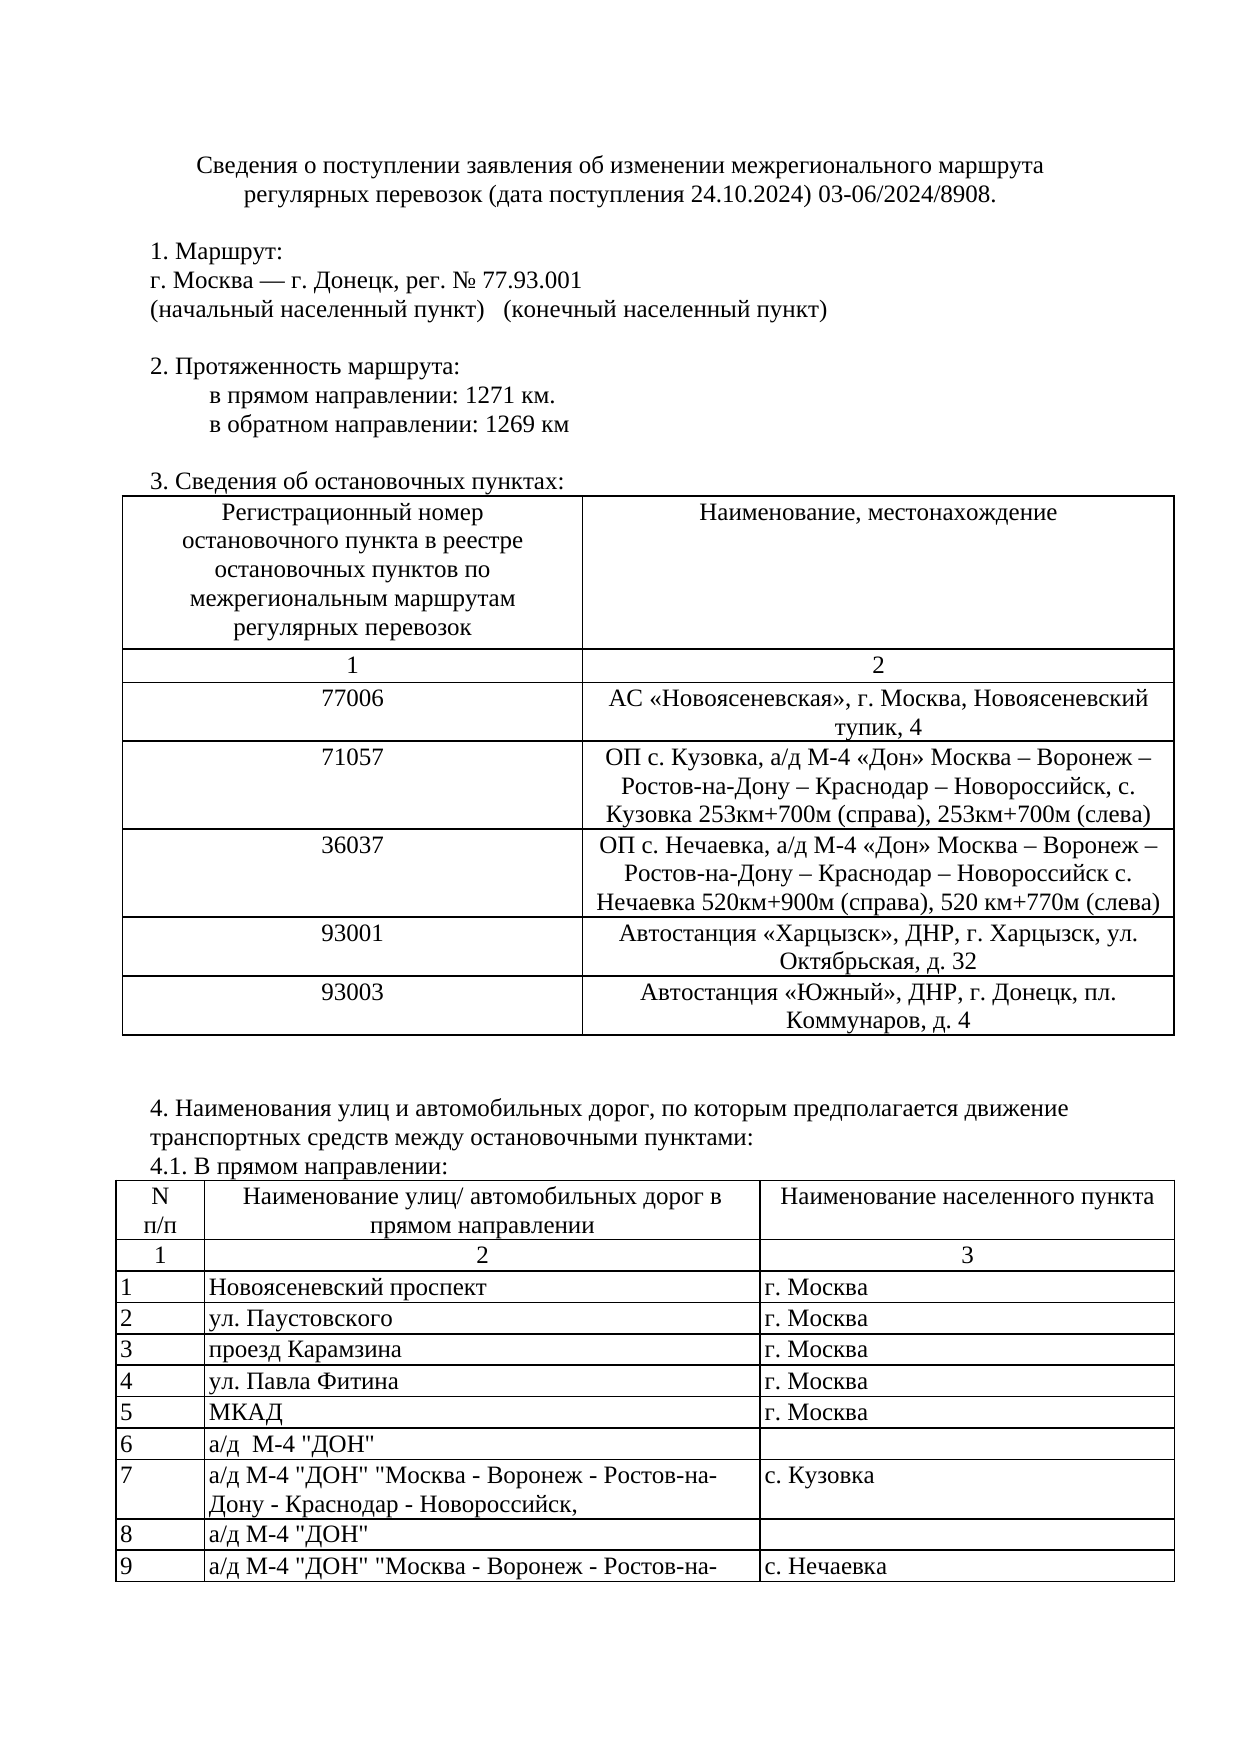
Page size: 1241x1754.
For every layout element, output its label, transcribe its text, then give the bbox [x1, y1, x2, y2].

table_cell 6 [117, 1429, 204, 1459]
table_cell ОП с. Нечаевка, а/д М-4 «Дон» Москва – Воронеж – Ростов-на-Дону – Краснодар – Новороссийск с. Нечаевка 520км+900м (справа), 520 км+770м (слева) [583, 830, 1173, 916]
table_cell 2 [205, 1240, 759, 1270]
table_cell 1 [117, 1272, 204, 1301]
table_cell Новоясеневский проспект [205, 1272, 759, 1301]
text в обратном направлении: 1269 км [150, 409, 1090, 437]
table_cell с. Кузовка [761, 1460, 1174, 1518]
table_cell 8 [117, 1520, 204, 1549]
table_header Наименование улиц/ автомобильных дорог в прямом направлении [205, 1181, 759, 1238]
text 2. Протяженность маршрута: [150, 351, 1090, 380]
table_cell [761, 1520, 1174, 1549]
text 4.1. В прямом направлении: [150, 1151, 1090, 1179]
table_cell 4 [117, 1366, 204, 1396]
table_cell с. Нечаевка [761, 1551, 1174, 1581]
table_cell 7 [117, 1460, 204, 1518]
table_cell ОП с. Кузовка, а/д М-4 «Дон» Москва – Воронеж – Ростов-на-Дону – Краснодар – Новороссийск, с. Кузовка 253км+700м (справа), 253км+700м (слева) [583, 742, 1173, 828]
text в прямом направлении: 1271 км. [150, 380, 1090, 409]
table_cell г. Москва [761, 1397, 1174, 1427]
text 1. Маршрут: [150, 236, 1090, 265]
table_header Наименование, местонахождение [583, 497, 1173, 648]
table_cell 3 [117, 1335, 204, 1364]
table_cell 2 [117, 1303, 204, 1333]
table_cell 2 [583, 650, 1173, 681]
table_cell г. Москва [761, 1335, 1174, 1364]
table_cell 93001 [123, 918, 582, 975]
table_cell [761, 1429, 1174, 1459]
table_cell проезд Карамзина [205, 1335, 759, 1364]
text 4. Наименования улиц и автомобильных дорог, по которым предполагается движение транспортных средств между остановочными пунктами: [150, 1093, 1090, 1151]
table_cell г. Москва [761, 1272, 1174, 1301]
table_cell 9 [117, 1551, 204, 1581]
text г. Москва — г. Донецк, рег. № 77.93.001 [150, 265, 1090, 294]
text (начальный населенный пункт) (конечный населенный пункт) [150, 294, 1090, 322]
table_cell 5 [117, 1397, 204, 1427]
table_cell 36037 [123, 830, 582, 916]
table_cell 1 [117, 1240, 204, 1270]
table_cell ул. Паустовского [205, 1303, 759, 1333]
table_cell ул. Павла Фитина [205, 1366, 759, 1396]
text 3. Сведения об остановочных пунктах: [150, 466, 1090, 495]
table_cell МКАД [205, 1397, 759, 1427]
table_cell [205, 1551, 759, 1581]
table_cell а/д М-4 "ДОН" [205, 1520, 759, 1549]
text Сведения о поступлении заявления об изменении межрегионального маршрута регулярных перевозок (дата поступления 24.10.2024) 03-06/2024/8908. [150, 150, 1090, 207]
table_cell 77006 [123, 683, 582, 740]
table_cell г. Москва [761, 1303, 1174, 1333]
table_cell г. Москва [761, 1366, 1174, 1396]
table_header Наименование населенного пункта [761, 1181, 1174, 1238]
table_cell 3 [761, 1240, 1174, 1270]
table_cell а/д М-4 "ДОН" [205, 1429, 759, 1459]
table_cell Автостанция «Харцызск», ДНР, г. Харцызск, ул. Октябрьская, д. 32 [583, 918, 1173, 975]
table_cell АС «Новоясеневская», г. Москва, Новоясеневский тупик, 4 [583, 683, 1173, 740]
table_cell Автостанция «Южный», ДНР, г. Донецк, пл. Коммунаров, д. 4 [583, 977, 1173, 1034]
table_cell 93003 [123, 977, 582, 1034]
table_header N п/п [117, 1181, 204, 1238]
table_header Регистрационный номер остановочного пункта в реестре остановочных пунктов по межрегиональным маршрутам регулярных перевозок [123, 497, 582, 648]
table_cell 1 [123, 650, 582, 681]
table_cell 71057 [123, 742, 582, 828]
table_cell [205, 1460, 759, 1518]
